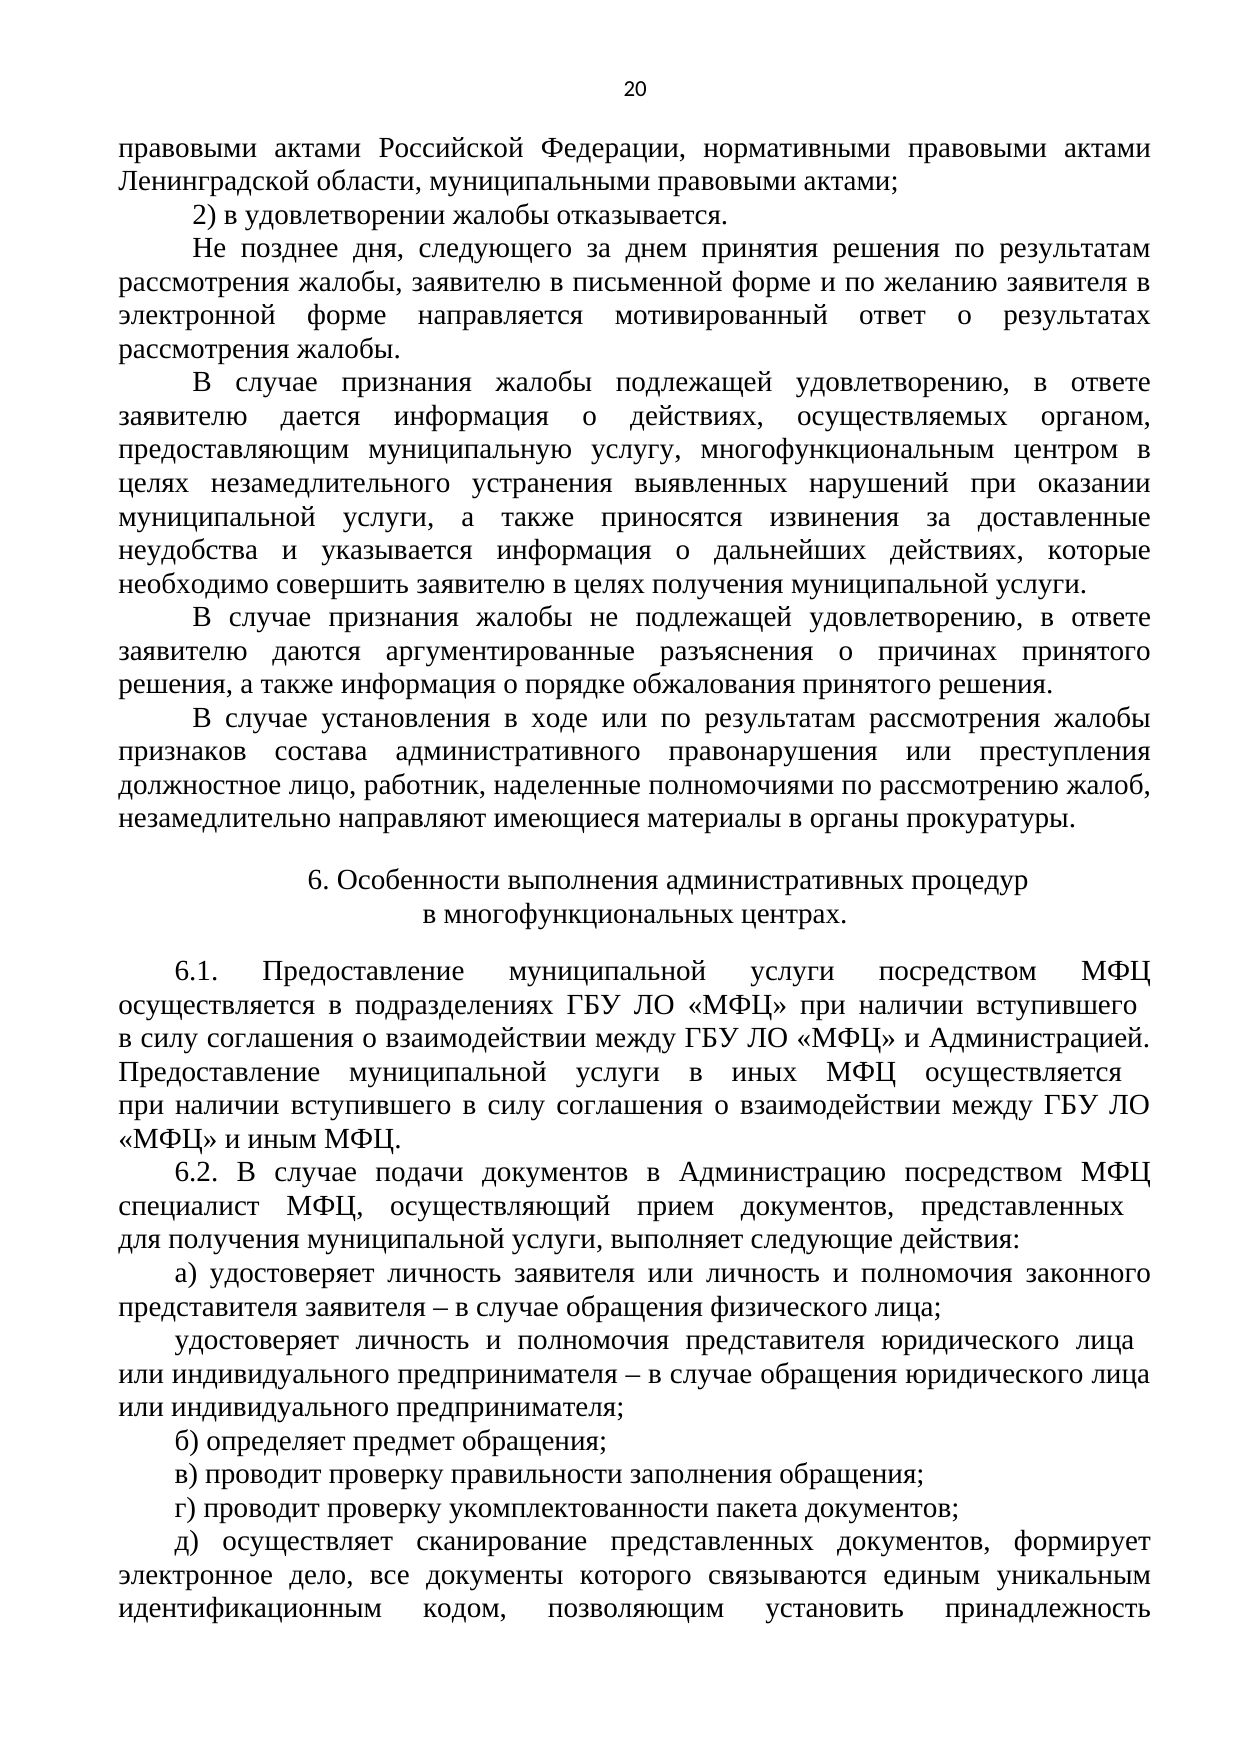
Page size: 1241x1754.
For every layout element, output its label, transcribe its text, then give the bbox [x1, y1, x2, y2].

text В случае установления в ходе или по результатам рассмотрения жалобы признаков состава административного правонарушения или преступления должностное лицо, работник, наделенные полномочиями по рассмотрению жалоб, незамедлительно направляют имеющиеся материалы в органы прокуратуры. [118, 700, 1152, 834]
text 2) в удовлетворении жалобы отказывается. [118, 197, 1152, 230]
text 6. Особенности выполнения административных процедур в многофункциональных центрах. [118, 862, 1152, 929]
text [118, 1523, 1152, 1624]
text Не позднее дня, следующего за днем принятия решения по результатам рассмотрения жалобы, заявителю в письменной форме и по желанию заявителя в электронной форме направляется мотивированный ответ о результатах рассмотрения жалобы. [118, 230, 1152, 364]
text а) удостоверяет личность заявителя или личность и полномочия законного представителя заявителя – в случае обращения физического лица; [118, 1255, 1152, 1322]
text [118, 130, 1152, 197]
text б) определяет предмет обращения; [118, 1423, 1152, 1456]
text удостоверяет личность и полномочия представителя юридического лица или индивидуального предпринимателя – в случае обращения юридического лица или индивидуального предпринимателя; [118, 1322, 1152, 1423]
text В случае признания жалобы не подлежащей удовлетворению, в ответе заявителю даются аргументированные разъяснения о причинах принятого решения, а также информация о порядке обжалования принятого решения. [118, 599, 1152, 700]
text в) проводит проверку правильности заполнения обращения; [118, 1456, 1152, 1490]
text г) проводит проверку укомплектованности пакета документов; [118, 1490, 1152, 1523]
text 6.1. Предоставление муниципальной услуги посредством МФЦ осуществляется в подразделениях ГБУ ЛО «МФЦ» при наличии вступившего в силу соглашения о взаимодействии между ГБУ ЛО «МФЦ» и Администрацией. Предоставление муниципальной услуги в иных МФЦ осуществляется при наличии вступившего в силу соглашения о взаимодействии между ГБУ ЛО «МФЦ» и иным МФЦ. [118, 953, 1152, 1154]
text В случае признания жалобы подлежащей удовлетворению, в ответе заявителю дается информация о действиях, осуществляемых органом, предоставляющим муниципальную услугу, многофункциональным центром в целях незамедлительного устранения выявленных нарушений при оказании муниципальной услуги, а также приносятся извинения за доставленные неудобства и указывается информация о дальнейших действиях, которые необходимо совершить заявителю в целях получения муниципальной услуги. [118, 364, 1152, 599]
text 6.2. В случае подачи документов в Администрацию посредством МФЦ специалист МФЦ, осуществляющий прием документов, представленных для получения муниципальной услуги, выполняет следующие действия: [118, 1154, 1152, 1255]
